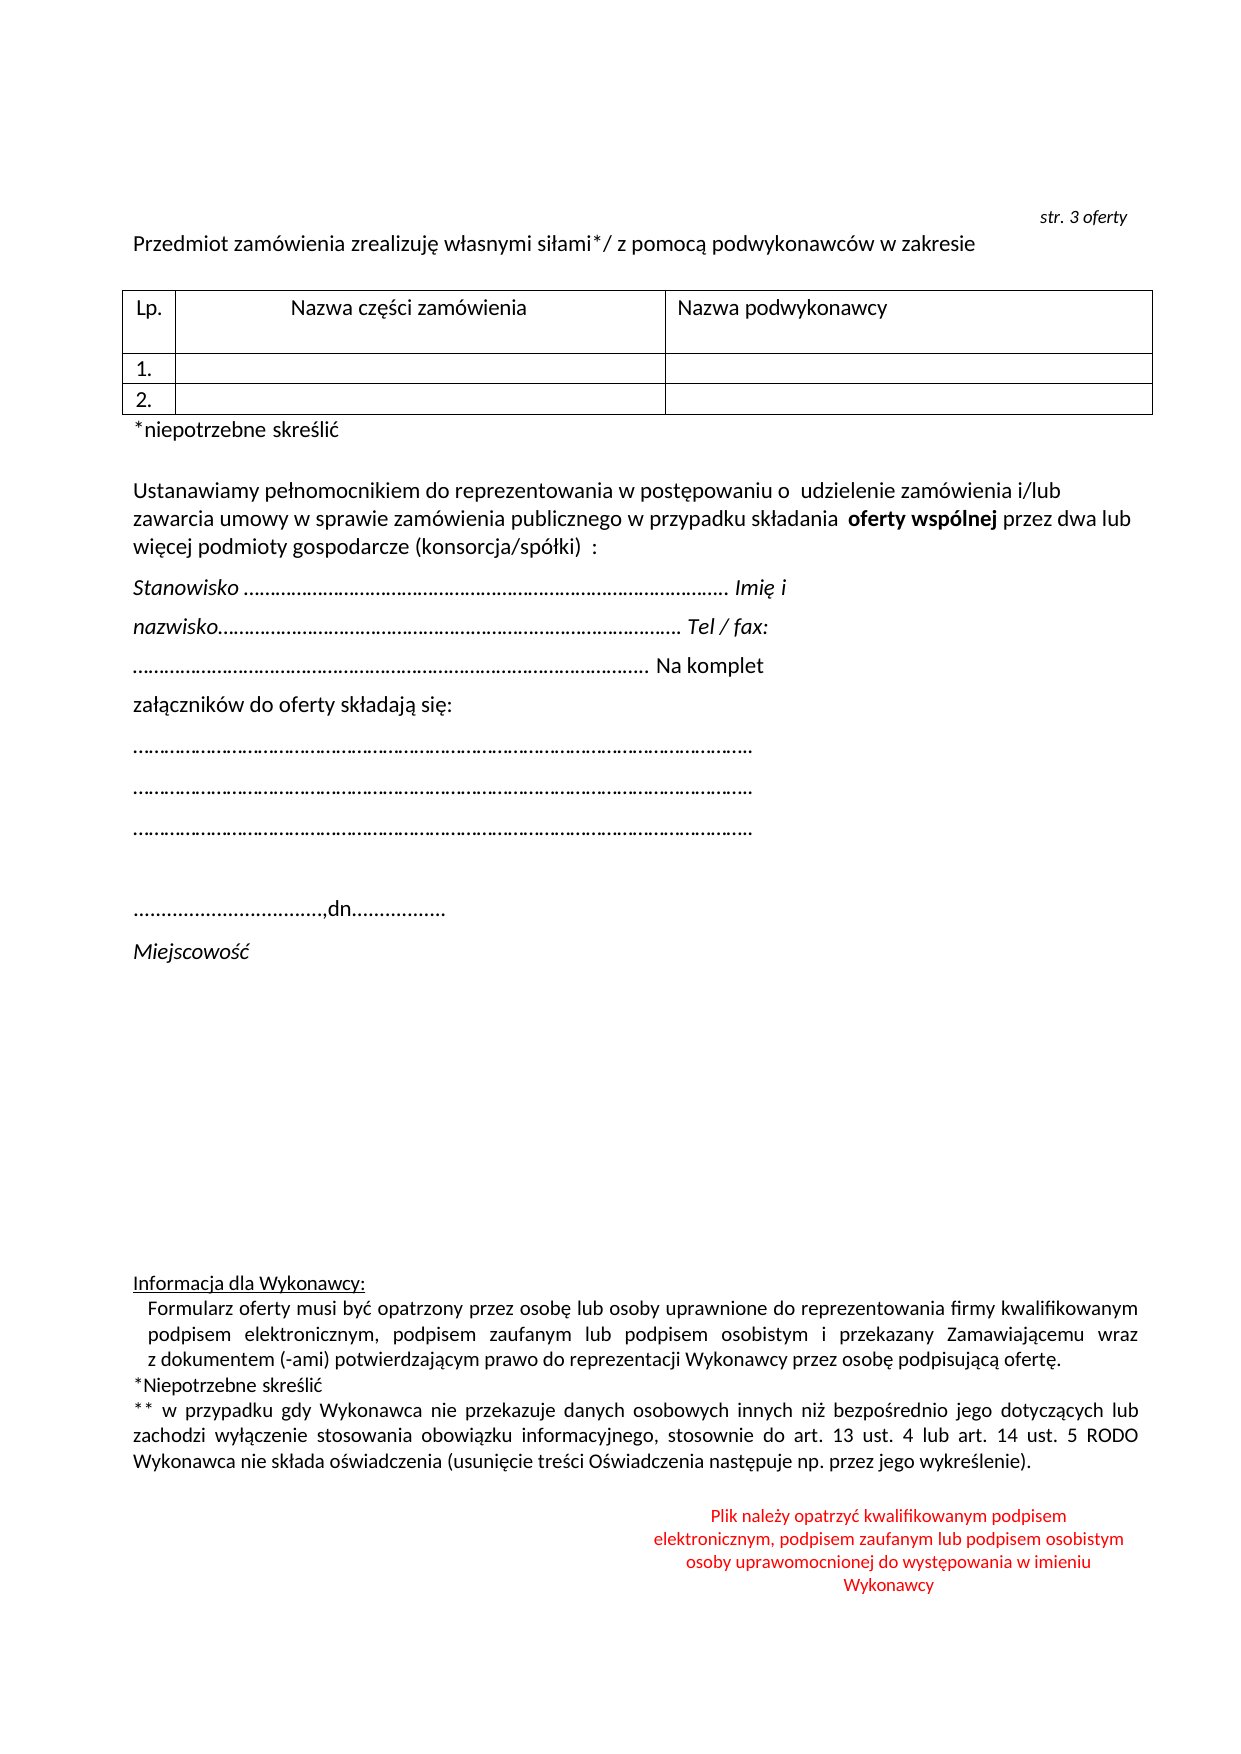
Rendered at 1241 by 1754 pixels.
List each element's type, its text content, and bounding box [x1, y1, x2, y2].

text Stanowisko ……………………………………………………………………………….. Imię i nazwisko……………………………………………………………………………. Tel / fax:…………………………………………………………………………………….. Na komplet załączników do oferty składają się: [133, 573, 813, 718]
text str. 3 oferty [1018, 205, 1180, 228]
text ..................................,dn................. [133, 894, 1180, 922]
text Ustanawiamy pełnomocnikiem do reprezentowania w postępowaniu o udzielenie zamówienia i/lub zawarcia umowy w sprawie zamówienia publicznego w przypadku składania oferty wspólnej przez dwa lub więcej podmioty gospodarcze (konsorcja/spółki) : [133, 476, 1138, 560]
text *niepotrzebne skreślić [133, 415, 1180, 443]
text Miejscowość [133, 937, 1180, 965]
table_header Lp. [123, 291, 175, 353]
table_header Nazwa części zamówienia [176, 291, 665, 353]
table_cell [666, 354, 1152, 383]
text Przedmiot zamówienia zrealizuję własnymi siłami*/ z pomocą podwykonawców w zakresie [133, 229, 1180, 257]
text Formularz oferty musi być opatrzony przez osobę lub osoby uprawnione do reprezentowania firmy kwalifikowanym podpisem elektronicznym, podpisem zaufanym lub podpisem osobistym i przekazany Zamawiającemu wraz z dokumentem (-ami) potwierdzającym prawo do reprezentacji Wykonawcy przez osobę podpisującą ofertę. [148, 1296, 1140, 1372]
table_cell 1. [123, 354, 175, 383]
text ** w przypadku gdy Wykonawca nie przekazuje danych osobowych innych niż bezpośrednio jego dotyczących lub zachodzi wyłączenie stosowania obowiązku informacyjnego, stosownie do art. 13 ust. 4 lub art. 14 ust. 5 RODO Wykonawca nie składa oświadczenia (usunięcie treści Oświadczenia następuje np. przez jego wykreślenie). [133, 1397, 1140, 1473]
table_cell [176, 384, 665, 414]
text ……………………………………………………………………………………………………….. [133, 772, 1180, 800]
text Informacja dla Wykonawcy: [133, 1270, 1180, 1296]
table_header Nazwa podwykonawcy [666, 291, 1152, 353]
table_cell [176, 354, 665, 383]
table_cell 2. [123, 384, 175, 414]
text Plik należy opatrzyć kwalifikowanym podpisem elektronicznym, podpisem zaufanym lub podpisem osobistym osoby uprawomocnionej do występowania w imieniu Wykonawcy [653, 1504, 1124, 1596]
text *Niepotrzebne skreślić [133, 1372, 1180, 1397]
text ……………………………………………………………………………………………………….. [133, 813, 1180, 841]
table_cell [666, 384, 1152, 414]
text ……………………………………………………………………………………………………….. [133, 729, 1180, 760]
